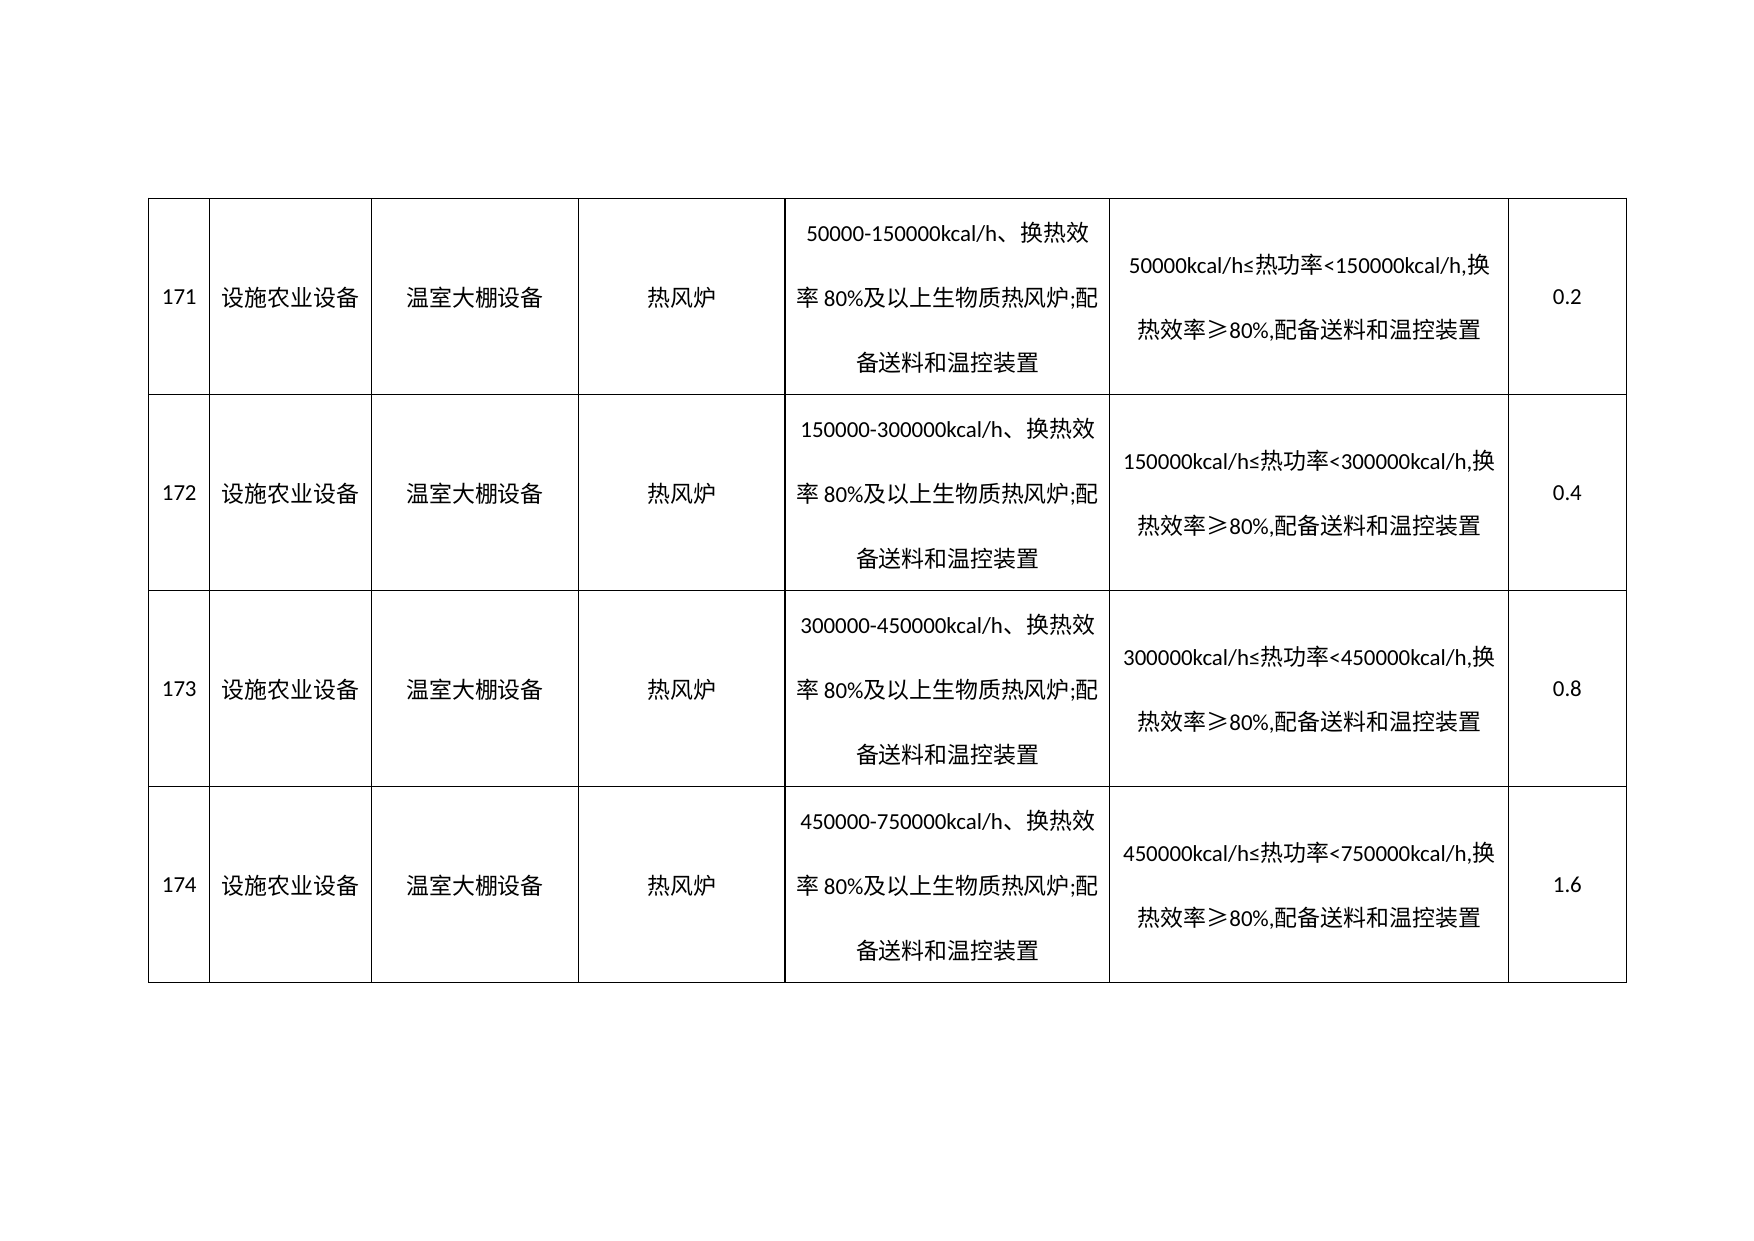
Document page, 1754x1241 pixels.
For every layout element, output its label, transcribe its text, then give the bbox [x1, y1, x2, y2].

table_cell 50000kcal/h≤热功率<150000kcal/h,换热效率≥80%,配备送料和温控装置 [1110, 199, 1508, 394]
table_cell 1.6 [1509, 787, 1626, 982]
table_cell 温室大棚设备 [372, 787, 578, 982]
table_cell 设施农业设备 [210, 395, 371, 590]
table_cell 171 [149, 199, 209, 394]
table_cell 设施农业设备 [210, 591, 371, 786]
table_cell 50000-150000kcal/h、换热效率80%及以上生物质热风炉;配备送料和温控装置 [786, 199, 1109, 394]
table_cell 0.2 [1509, 199, 1626, 394]
table_cell 设施农业设备 [210, 787, 371, 982]
table_cell 温室大棚设备 [372, 591, 578, 786]
table_cell 172 [149, 395, 209, 590]
table_cell 150000kcal/h≤热功率<300000kcal/h,换热效率≥80%,配备送料和温控装置 [1110, 395, 1508, 590]
table_cell 热风炉 [579, 591, 784, 786]
table_cell 0.4 [1509, 395, 1626, 590]
table_cell 热风炉 [579, 787, 784, 982]
table_cell 300000kcal/h≤热功率<450000kcal/h,换热效率≥80%,配备送料和温控装置 [1110, 591, 1508, 786]
table_cell 173 [149, 591, 209, 786]
table_cell 热风炉 [579, 199, 784, 394]
table_cell 150000-300000kcal/h、换热效率80%及以上生物质热风炉;配备送料和温控装置 [786, 395, 1109, 590]
table_cell 设施农业设备 [210, 199, 371, 394]
table_cell 174 [149, 787, 209, 982]
table_cell 0.8 [1509, 591, 1626, 786]
table_cell 450000kcal/h≤热功率<750000kcal/h,换热效率≥80%,配备送料和温控装置 [1110, 787, 1508, 982]
table_cell 300000-450000kcal/h、换热效率80%及以上生物质热风炉;配备送料和温控装置 [786, 591, 1109, 786]
table_cell 温室大棚设备 [372, 199, 578, 394]
table_cell 450000-750000kcal/h、换热效率80%及以上生物质热风炉;配备送料和温控装置 [786, 787, 1109, 982]
table_cell 温室大棚设备 [372, 395, 578, 590]
table_cell 热风炉 [579, 395, 784, 590]
